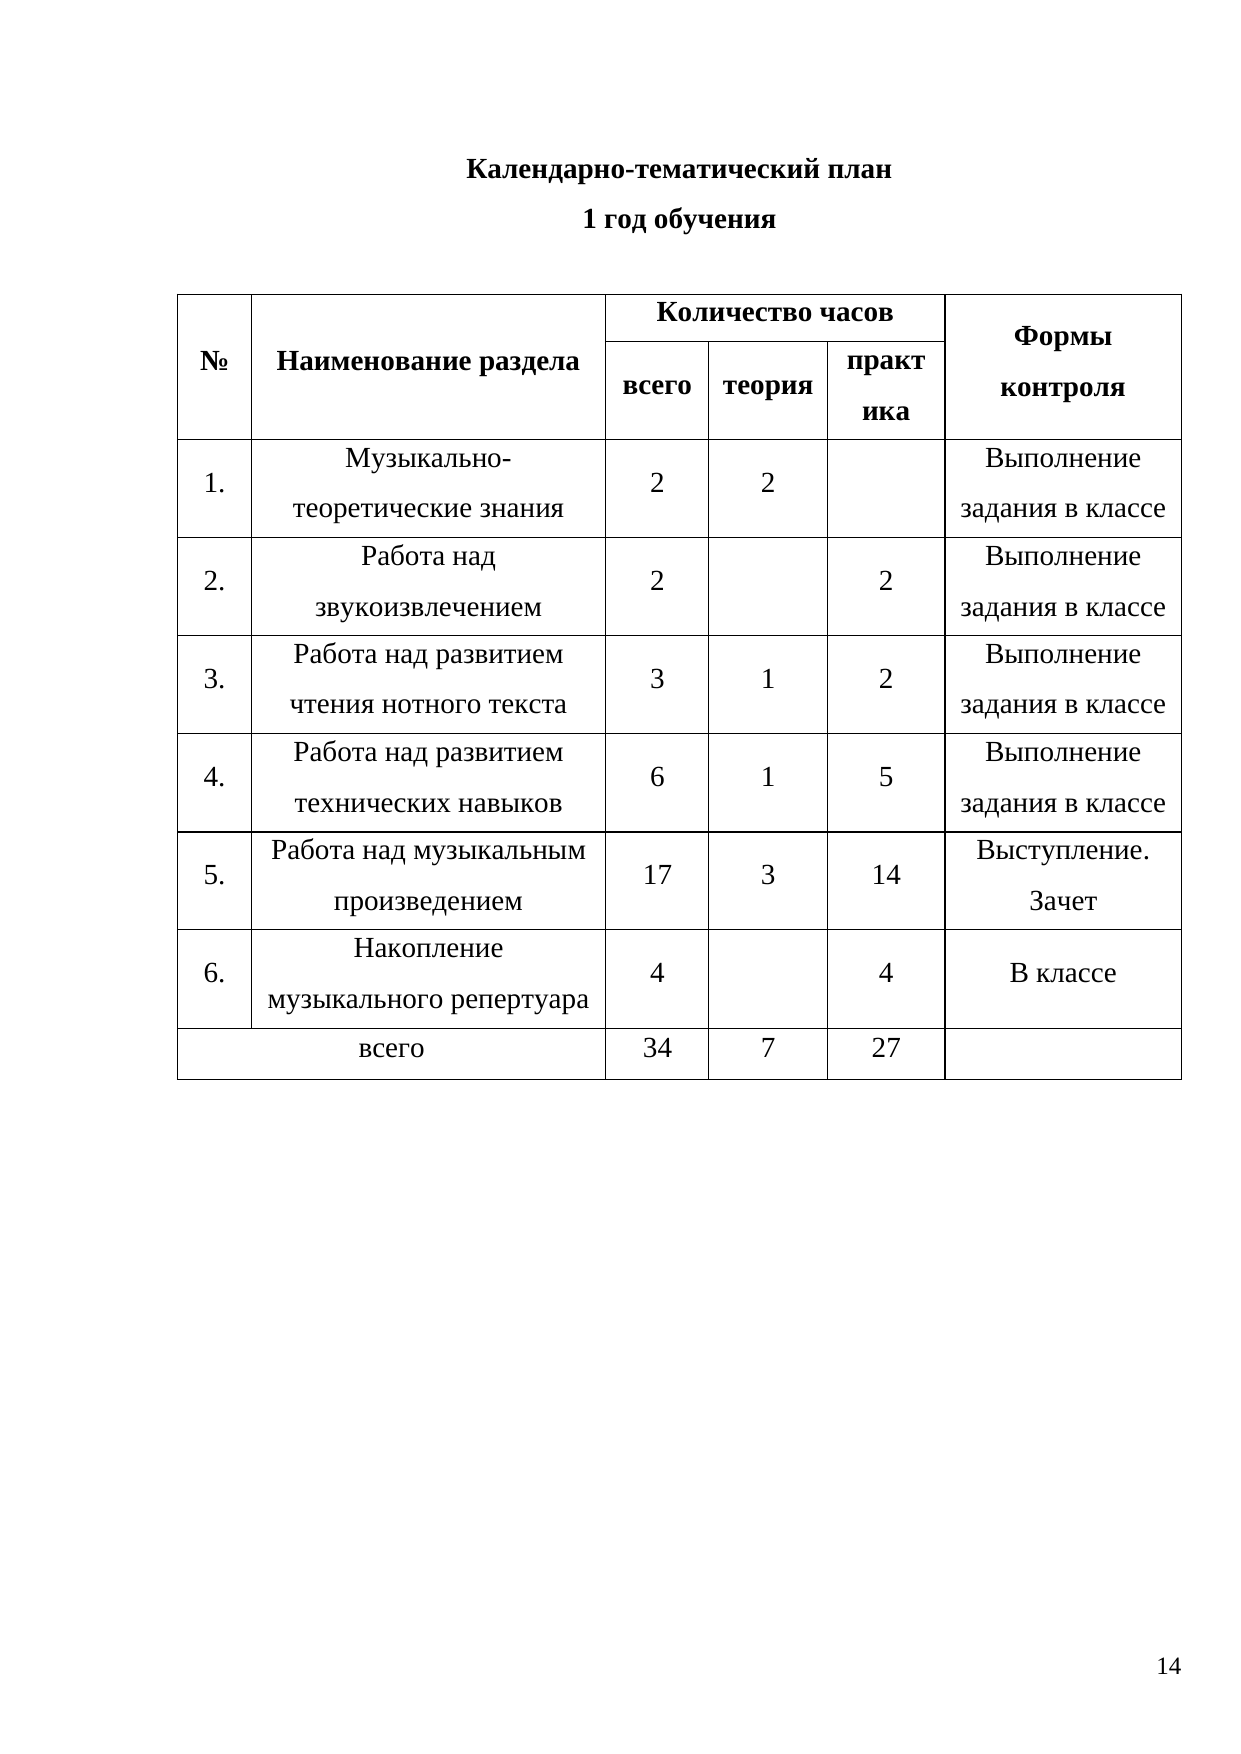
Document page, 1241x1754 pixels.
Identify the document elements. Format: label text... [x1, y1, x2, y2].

table_cell 3. [178, 636, 251, 733]
table_cell Работа над звукоизвлечением [252, 538, 605, 635]
table_cell Выполнение задания в классе [946, 734, 1181, 831]
table_cell 2. [178, 538, 251, 635]
table_cell 5. [178, 833, 251, 929]
table_cell В классе [946, 930, 1181, 1027]
table_cell 2 [828, 538, 944, 635]
table_cell Работа над развитием технических навыков [252, 734, 605, 831]
table_cell 1 [709, 734, 827, 831]
table_cell 27 [828, 1029, 944, 1079]
table_cell всего [606, 342, 708, 439]
table_header Формы контроля [946, 295, 1181, 439]
table_cell 17 [606, 833, 708, 929]
table_header Наименование раздела [252, 295, 605, 439]
table_cell 1. [178, 440, 251, 537]
table_cell 4 [828, 930, 944, 1027]
table_cell 6 [606, 734, 708, 831]
table_cell [946, 1029, 1181, 1079]
table_cell Выполнение задания в классе [946, 538, 1181, 635]
table_cell 1 [709, 636, 827, 733]
table_cell 6. [178, 930, 251, 1027]
list 1 год обучения [177, 201, 1181, 235]
table_header № [178, 295, 251, 439]
table_cell 34 [606, 1029, 708, 1079]
table_cell практика [828, 342, 944, 439]
table_cell 2 [709, 440, 827, 537]
table_cell всего [178, 1029, 605, 1079]
table_cell [709, 930, 827, 1027]
table_cell 7 [709, 1029, 827, 1079]
table_cell 4 [606, 930, 708, 1027]
table_cell 3 [709, 833, 827, 929]
table_cell 3 [606, 636, 708, 733]
table_cell [828, 440, 944, 537]
table_cell Работа над музыкальным произведением [252, 833, 605, 929]
table_cell 2 [828, 636, 944, 733]
table_cell 2 [606, 440, 708, 537]
table_cell [709, 538, 827, 635]
list Календарно-тематический план [177, 151, 1181, 184]
table_header Количество часов [606, 295, 944, 341]
table_cell Выполнение задания в классе [946, 636, 1181, 733]
table_cell Выполнение задания в классе [946, 440, 1181, 537]
table_cell 14 [828, 833, 944, 929]
table_cell Музыкально-теоретические знания [252, 440, 605, 537]
table_cell 4. [178, 734, 251, 831]
table_cell теория [709, 342, 827, 439]
table_cell Работа над развитием чтения нотного текста [252, 636, 605, 733]
table_cell Выступление. Зачет [946, 833, 1181, 929]
table_cell 5 [828, 734, 944, 831]
table_cell Накопление музыкального репертуара [252, 930, 605, 1027]
table_cell 2 [606, 538, 708, 635]
